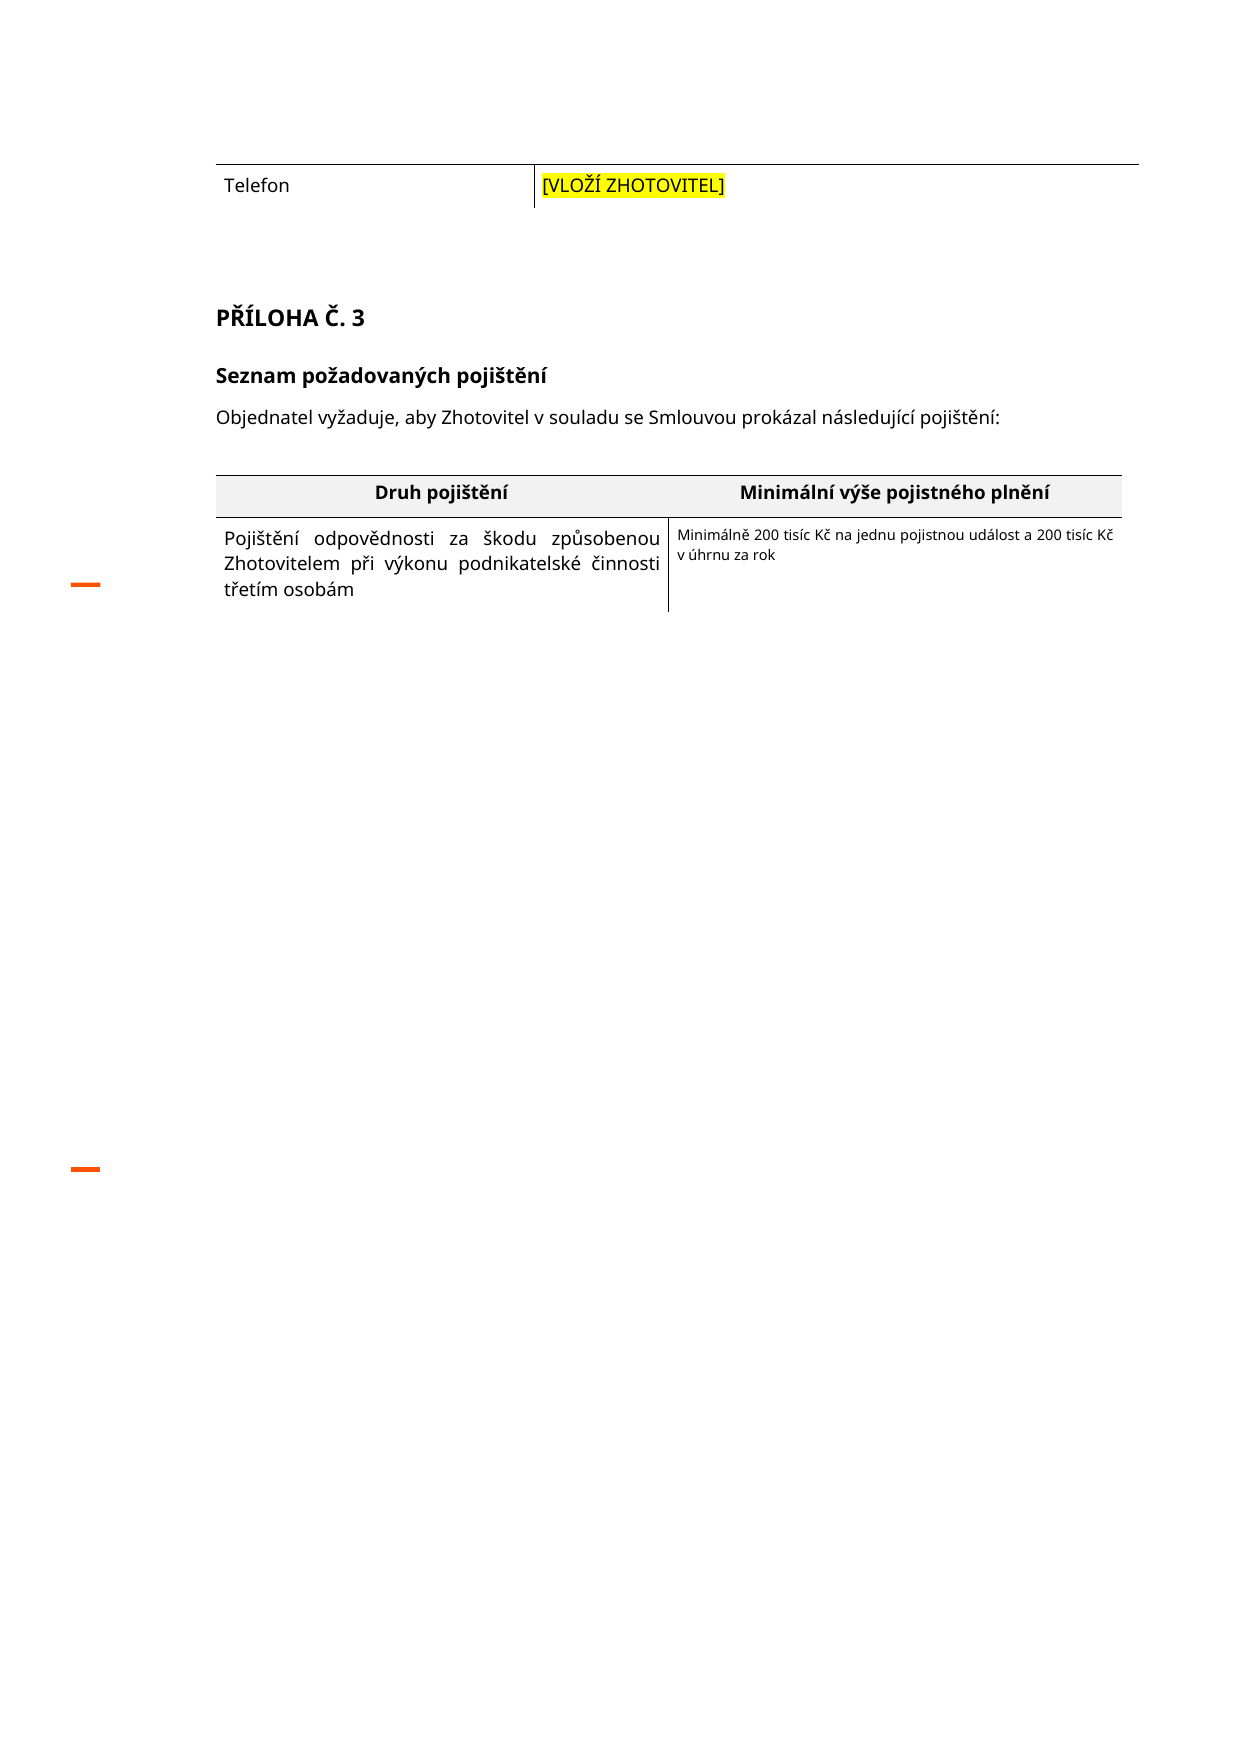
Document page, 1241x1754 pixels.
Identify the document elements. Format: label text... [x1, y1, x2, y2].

text Příloha č. 3 [216, 302, 1122, 333]
table_header Druh pojištění [216, 476, 669, 517]
text Seznam požadovaných pojištění [216, 361, 1122, 389]
table_cell Pojištění odpovědnosti za škodu způsobenou Zhotovitelem při výkonu podnikatelské činnosti třetím osobám [216, 518, 668, 612]
table_cell Telefon [216, 165, 534, 208]
table_cell Minimálně 200 tisíc Kč na jednu pojistnou událost a 200 tisíc Kč v úhrnu za rok [669, 518, 1122, 612]
table_header Minimální výše pojistného plnění [669, 476, 1122, 517]
text Objednatel vyžaduje, aby Zhotovitel v souladu se Smlouvou prokázal následující pojištění: [216, 405, 1122, 430]
table_cell [VLOŽÍ ZHOTOVITEL] [535, 165, 1139, 208]
